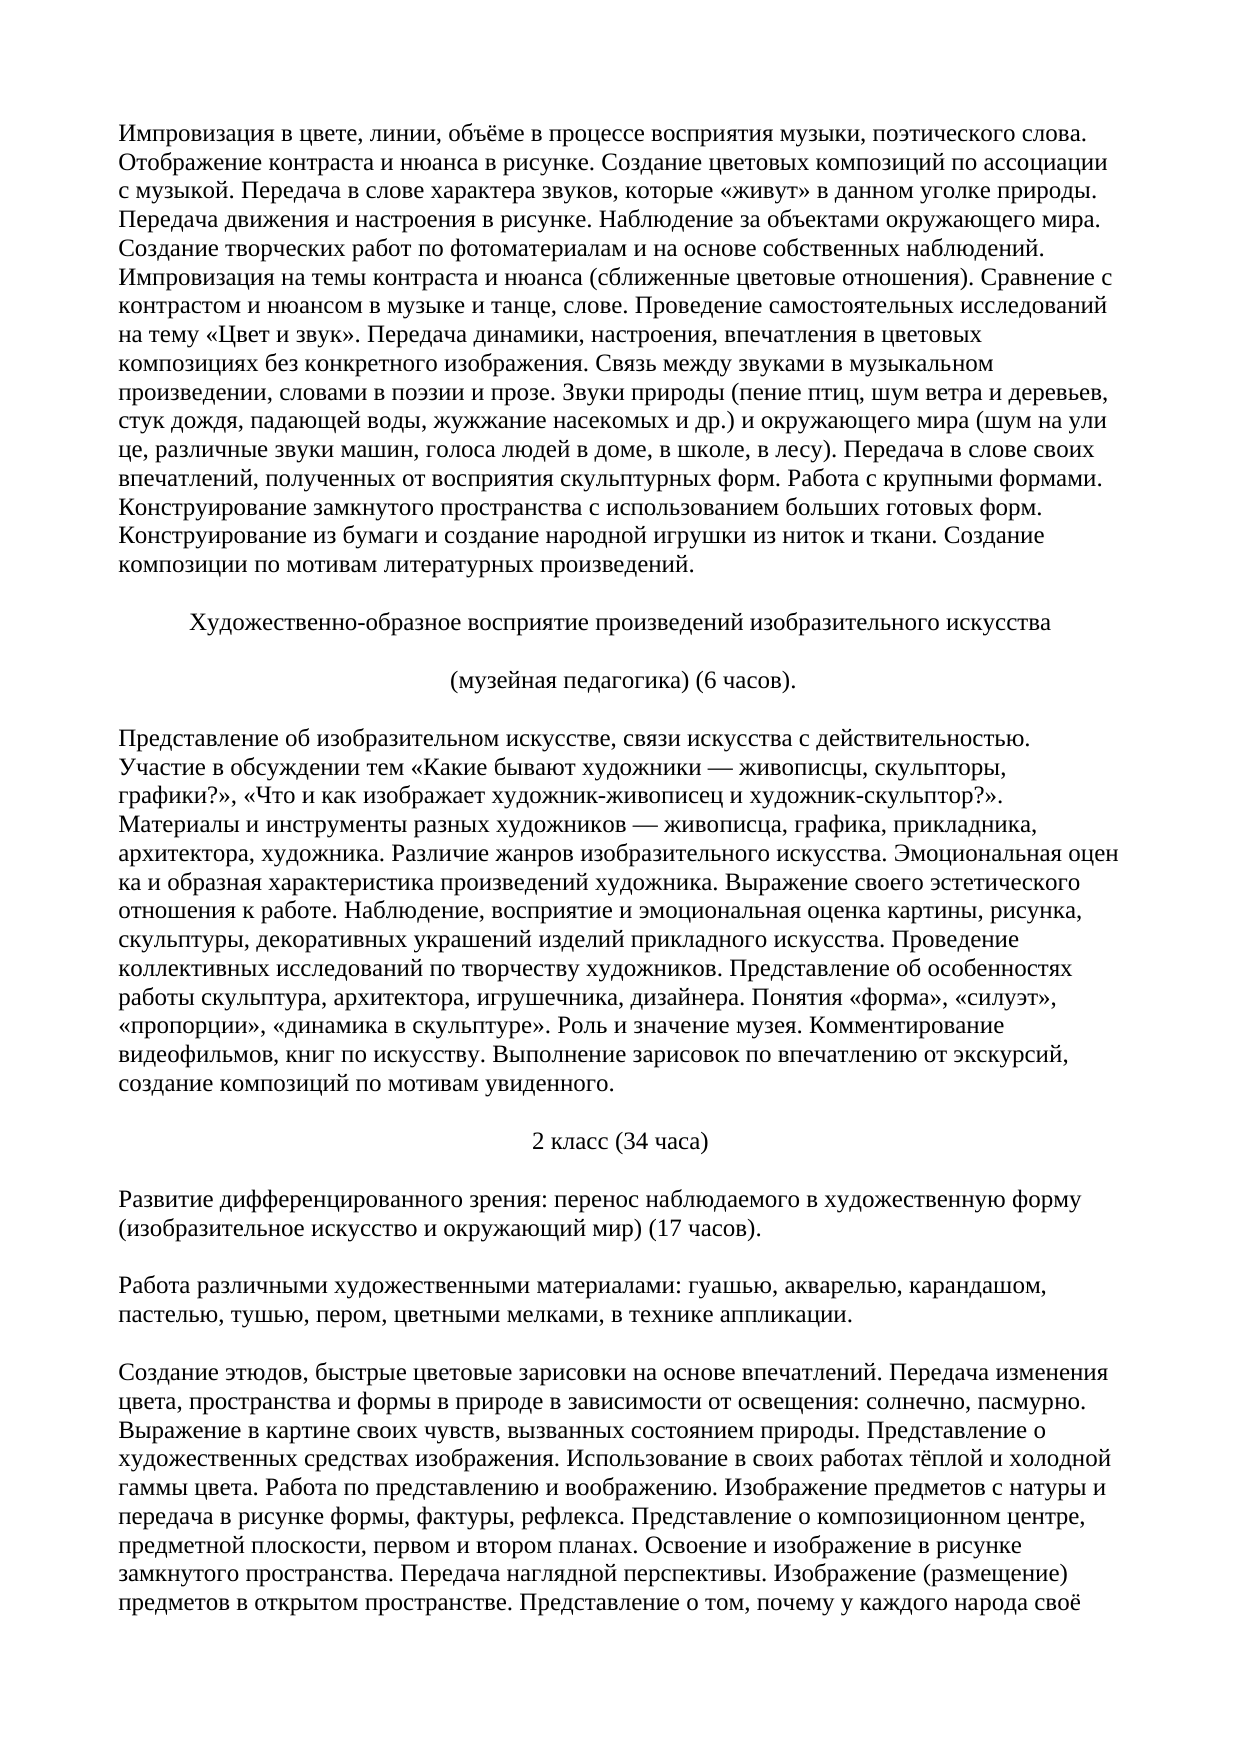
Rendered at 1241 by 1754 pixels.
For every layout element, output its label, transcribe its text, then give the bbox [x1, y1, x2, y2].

text 2 класс (34 часа) [118, 1126, 1122, 1155]
text (музейная педагогика) (6 часов). [118, 665, 1122, 694]
text Импровизация в цвете, линии, объёме в процессе воспри​ятия музыки, поэтического слова. Отображение контраста и нюанса в рисунке. Создание цветовых композиций по ассо​циации с музыкой. Передача в слове характера звуков, которые «живут» в данном уголке природы. Передача движения и на​строения в рисунке. Наблюдение за объектами окружающего мира. Создание творческих работ по фотоматериалам и на ос​нове собственных наблюдений. Импровизация на темы контра​ста и нюанса (сближенные цветовые отношения). Сравнение с контрастом и нюансом в музыке и танце, слове. Проведение самостоятельных исследований на тему «Цвет и звук». Передача динамики, настроения, впечатления в цветовых композициях без конкретного изображения. Связь между звуками в музыкаль​ном произведении, словами в поэзии и прозе. Звуки природы (пение птиц, шум ветра и деревьев, стук дождя, падающей воды, жужжание насекомых и др.) и окружающего мира (шум на ули​це, различные звуки машин, голоса людей в доме, в школе, в ле​су). Передача в слове своих впечатлений, полученных от вос​приятия скульптурных форм. Работа с крупными формами. Конструирование замкнутого пространства с использованием больших готовых форм. Конструирование из бумаги и создание народной игрушки из ниток и ткани. Создание композиции по мотивам литературных произведений. [118, 118, 1122, 578]
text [118, 1357, 1122, 1616]
text Развитие дифференцированного зрения: перенос на​блюдаемого в художественную форму (изобразитель​ное искусство и окружающий мир) (17 часов). [118, 1184, 1122, 1241]
text Работа различными художественными материалами: гуа​шью, акварелью, карандашом, пастелью, тушью, пером, цвет​ными мелками, в технике аппликации. [118, 1271, 1122, 1328]
text Представление об изобразительном искусстве, связи искус​ства с действительностью. Участие в обсуждении тем «Какие бывают художники — живописцы, скульпторы, графики?», «Что и как изображает художник-живописец и художник-скульп​тор?». Материалы и инструменты разных художников — живо​писца, графика, прикладника, архитектора, художника. Разли​чие жанров изобразительного искусства. Эмоциональная оцен​ка и образная характеристика произведений художника. Выражение своего эстетического отношения к работе. Наблю​дение, восприятие и эмоциональная оценка картины, рисунка, скульптуры, декоративных украшений изделий прикладного ис​кусства. Проведение коллективных исследований по творчест​ву художников. Представление об особенностях работы скульп​тура, архитектора, игрушечника, дизайнера. Понятия «форма», «силуэт», «пропорции», «динамика в скульптуре». Роль и значе​ние музея. Комментирование видеофильмов, книг по искусству. Выполнение зарисовок по впечатлению от экскурсий, создание композиций по мотивам увиденного. [118, 723, 1122, 1097]
text Художественно-образное восприятие произведений изобразительного искусства [118, 607, 1122, 636]
